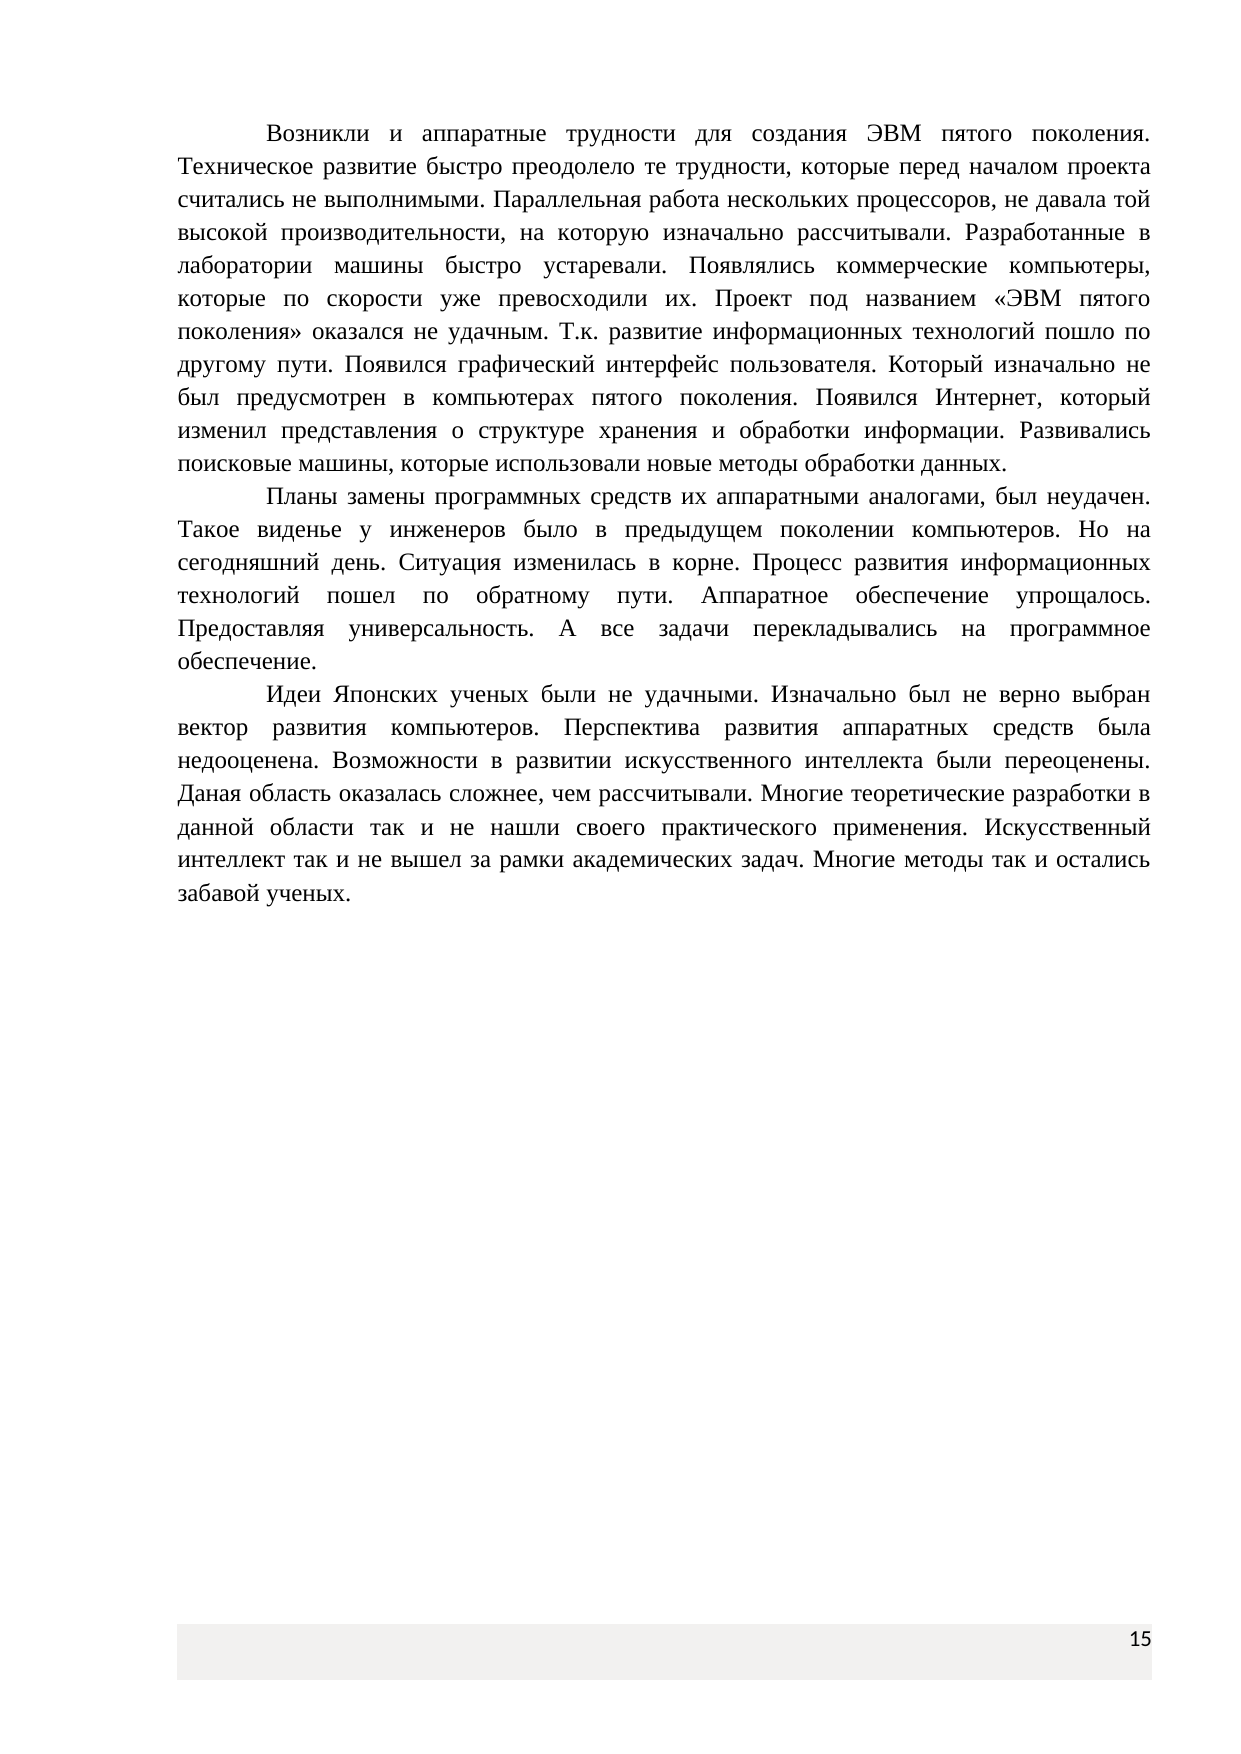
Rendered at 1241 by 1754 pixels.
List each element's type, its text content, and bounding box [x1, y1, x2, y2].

text Возникли и аппаратные трудности для создания ЭВМ пятого поколения. Техническое развитие быстро преодолело те трудности, которые перед началом проекта считались не выполнимыми. Параллельная работа нескольких процессоров, не давала той высокой производительности, на которую изначально рассчитывали. Разработанные в лаборатории машины быстро устаревали. Появлялись коммерческие компьютеры, которые по скорости уже превосходили их. Проект под названием «ЭВМ пятого поколения» оказался не удачным. Т.к. развитие информационных технологий пошло по другому пути. Появился графический интерфейс пользователя. Который изначально не был предусмотрен в компьютерах пятого поколения. Появился Интернет, который изменил представления о структуре хранения и обработки информации. Развивались поисковые машины, которые использовали новые методы обработки данных. [177, 118, 1152, 477]
text Планы замены программных средств их аппаратными аналогами, был неудачен. Такое виденье у инженеров было в предыдущем поколении компьютеров. Но на сегодняшний день. Ситуация изменилась в корне. Процесс развития информационных технологий пошел по обратному пути. Аппаратное обеспечение упрощалось. Предоставляя универсальность. А все задачи перекладывались на программное обеспечение. [177, 481, 1152, 675]
text Идеи Японских ученых были не удачными. Изначально был не верно выбран вектор развития компьютеров. Перспектива развития аппаратных средств была недооценена. Возможности в развитии искусственного интеллекта были переоценены. Даная область оказалась сложнее, чем рассчитывали. Многие теоретические разработки в данной области так и не нашли своего практического применения. Искусственный интеллект так и не вышел за рамки академических задач. Многие методы так и остались забавой ученых. [177, 679, 1152, 906]
